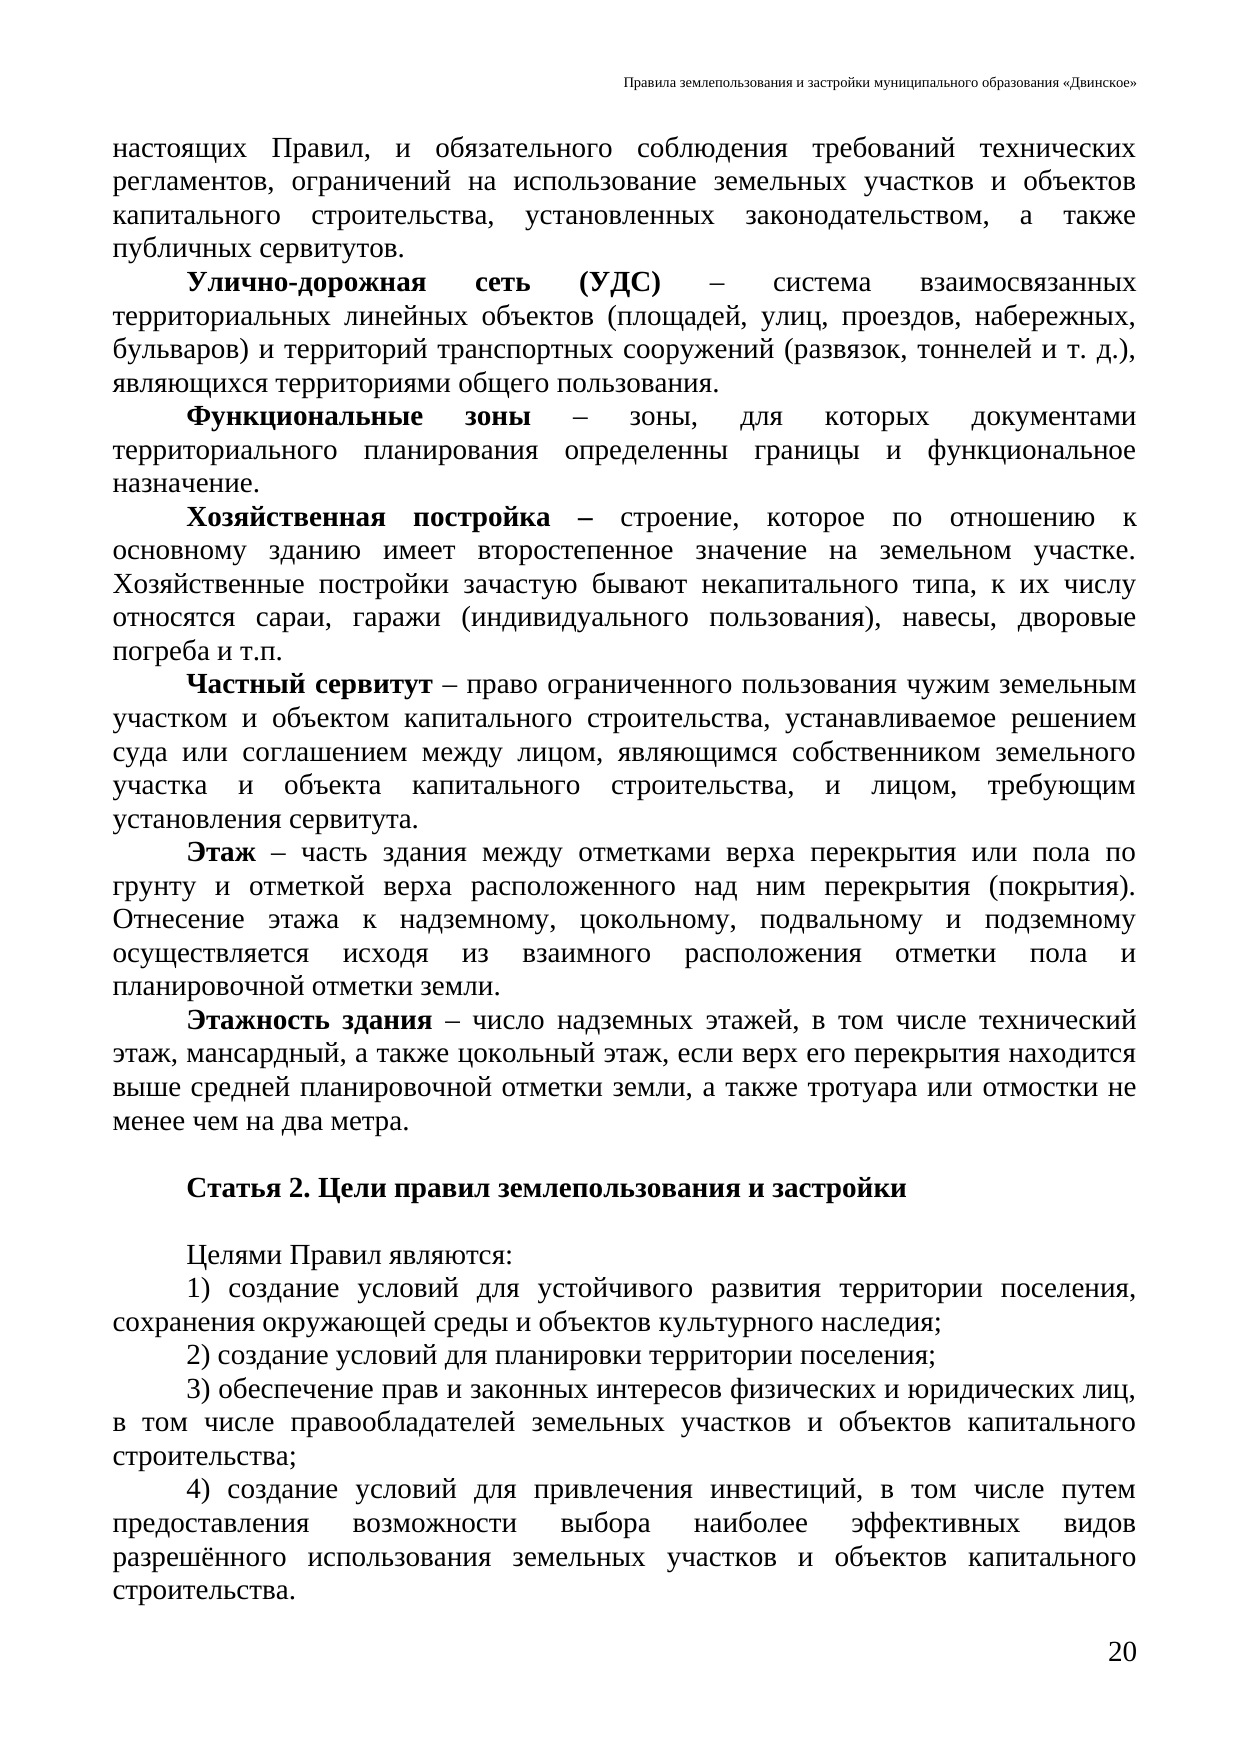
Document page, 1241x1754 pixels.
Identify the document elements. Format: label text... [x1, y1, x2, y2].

subtitle Статья 2. Цели правил землепользования и застройки [112, 1170, 1137, 1203]
text Целями Правил являются: [112, 1237, 1137, 1270]
text 3) обеспечение прав и законных интересов физических и юридических лиц, в том числе правообладателей земельных участков и объектов капитального строительства; [112, 1371, 1137, 1472]
text 1) создание условий для устойчивого развития территории поселения, сохранения окружающей среды и объектов культурного наследия; [112, 1270, 1137, 1337]
text Хозяйственная постройка – строение, которое по отношению к основному зданию имеет второстепенное значение на земельном участке. Хозяйственные постройки зачастую бывают некапитального типа, к их числу относятся сараи, гаражи (индивидуального пользования), навесы, дворовые погреба и т.п. [112, 499, 1137, 667]
text 2) создание условий для планировки территории поселения; [112, 1337, 1137, 1371]
text Частный сервитут – право ограниченного пользования чужим земельным участком и объектом капитального строительства, устанавливаемое решением суда или соглашением между лицом, являющимся собственником земельного участка и объекта капитального строительства, и лицом, требующим установления сервитута. [112, 667, 1137, 834]
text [112, 130, 1137, 264]
text 4) создание условий для привлечения инвестиций, в том числе путем предоставления возможности выбора наиболее эффективных видов разрешённого использования земельных участков и объектов капитального строительства. [112, 1472, 1137, 1606]
text Функциональные зоны – зоны, для которых документами территориального планирования определенны границы и функциональное назначение. [112, 398, 1137, 499]
text Улично-дорожная сеть (УДС) – система взаимосвязанных территориальных линейных объектов (площадей, улиц, проездов, набережных, бульваров) и территорий транспортных сооружений (развязок, тоннелей и т. д.), являющихся территориями общего пользования. [112, 264, 1137, 398]
text Этажность здания – число надземных этажей, в том числе технический этаж, мансардный, а также цокольный этаж, если верх его перекрытия находится выше средней планировочной отметки земли, а также тротуара или отмостки не менее чем на два метра. [112, 1002, 1137, 1136]
text Этаж – часть здания между отметками верха перекрытия или пола по грунту и отметкой верха расположенного над ним перекрытия (покрытия). Отнесение этажа к надземному, цокольному, подвальному и подземному осуществляется исходя из взаимного расположения отметки пола и планировочной отметки земли. [112, 834, 1137, 1002]
